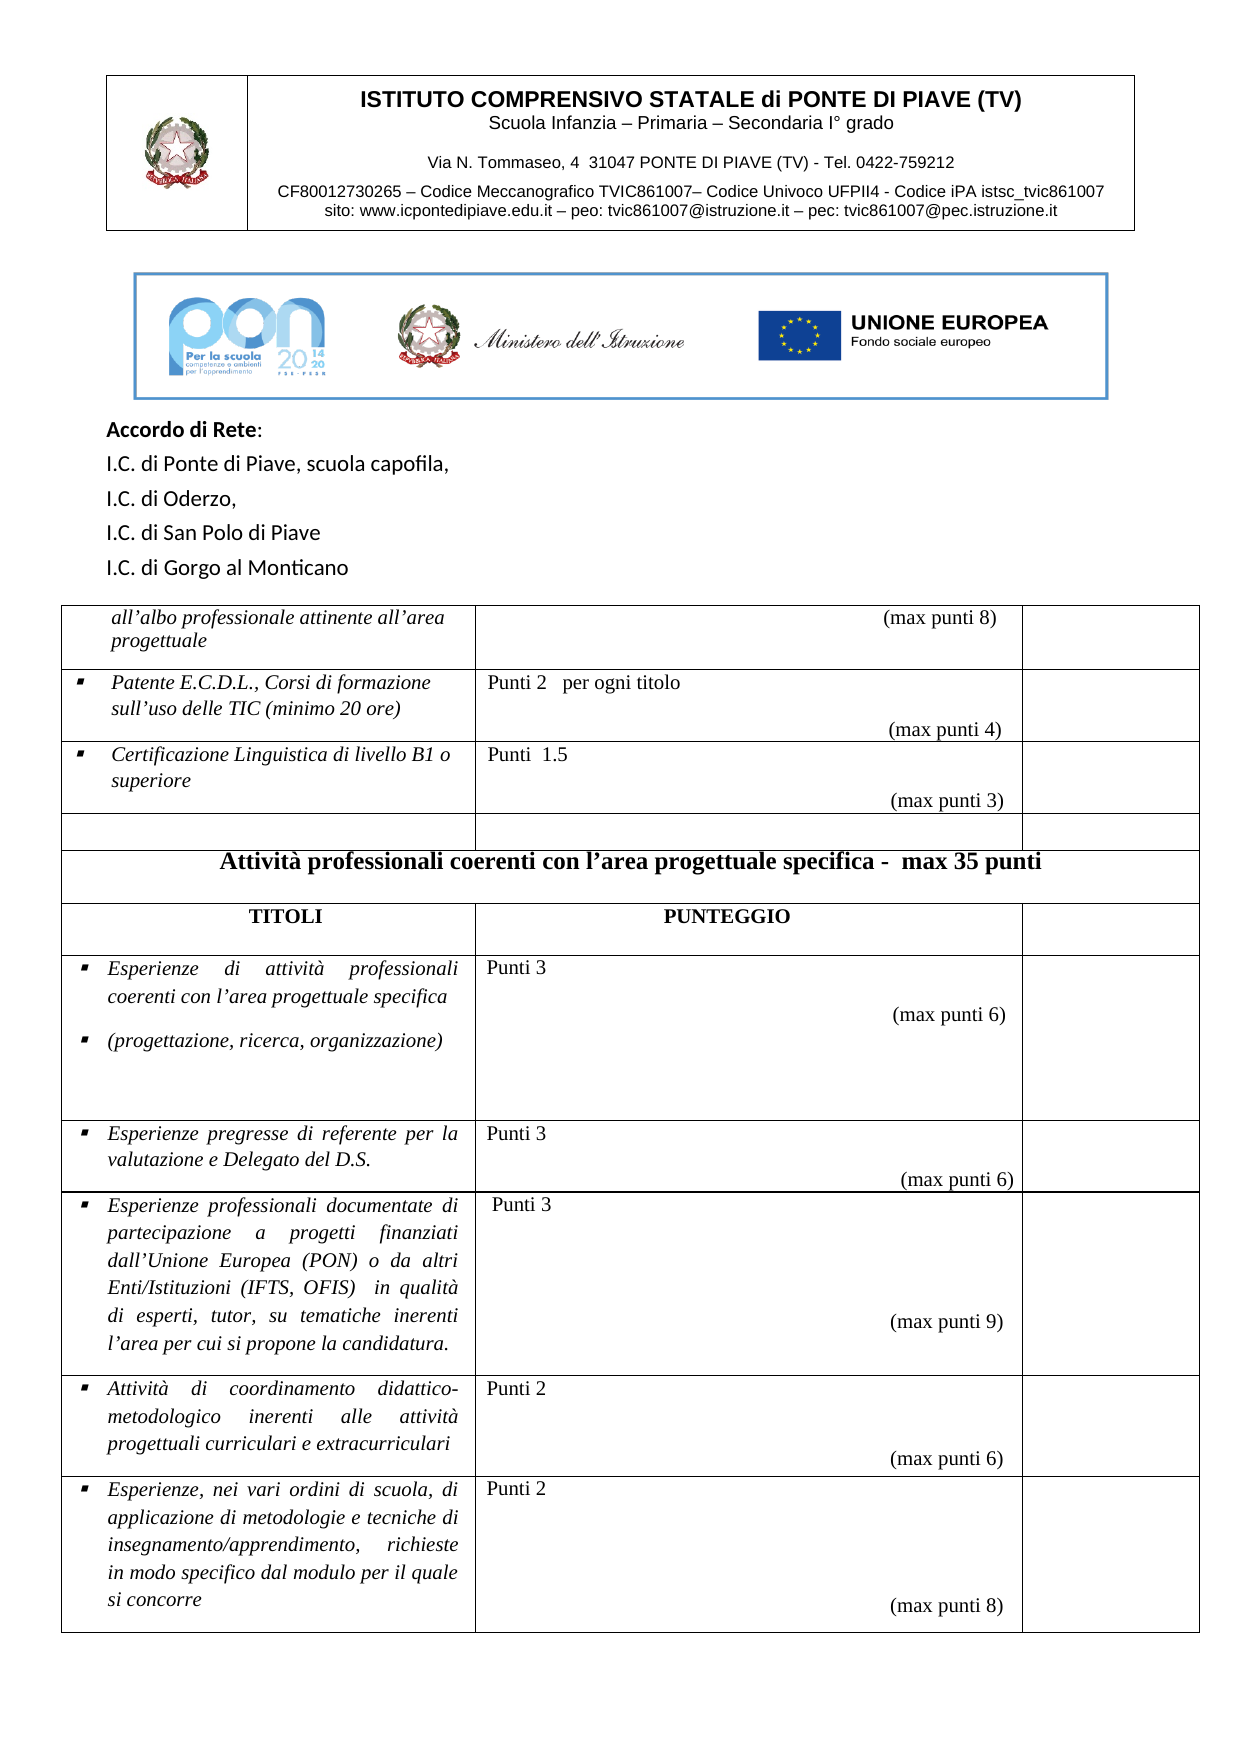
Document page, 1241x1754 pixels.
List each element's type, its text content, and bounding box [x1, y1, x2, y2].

table_cell Attività professionali coerenti con l’area progettuale specifica - max 35 punti [62, 851, 1199, 903]
table_cell Esperienze professionali documentate di partecipazione a progetti finanziati dall’Unione Europea (PON) o da altri Enti/Istituzioni (IFTS, OFIS) in qualità di esperti, tutor, su tematiche inerenti l’area per cui si propone la candidatura. [62, 1193, 475, 1375]
table_cell Esperienze di attività professionali coerenti con l’area progettuale specifica (progettazione, ricerca, organizzazione) [62, 956, 475, 1120]
table_cell [1023, 956, 1199, 1120]
table_cell Punti 3 (max punti 6) [476, 956, 1022, 1120]
table_cell Attività di coordinamento didattico-metodologico inerenti alle attività progettuali curriculari e extracurriculari [62, 1376, 475, 1476]
table_cell Punti 4 (max punti 8) [476, 606, 1022, 669]
table_cell Certificazione Linguistica di livello B1 o superiore [62, 742, 475, 813]
table_cell TITOLI [62, 904, 475, 955]
table_cell [1023, 814, 1199, 850]
table_cell Esperienze, nei vari ordini di scuola, di applicazione di metodologie e tecniche di insegnamento/apprendimento, richieste in modo specifico dal modulo per il quale si concorre [62, 1477, 475, 1632]
table_cell Abilitazione specifica nella cl.c./ iscrizione all’albo professionale attinente all’area progettuale [62, 606, 475, 669]
table_cell [1023, 1121, 1199, 1191]
table_cell Punti 3 (max punti 9) [476, 1193, 1022, 1375]
table_cell [1023, 606, 1199, 669]
table_cell PUNTEGGIO [476, 904, 1022, 955]
table_cell Patente E.C.D.L., Corsi di formazione sull’uso delle TIC (minimo 20 ore) [62, 670, 475, 741]
table_cell [476, 814, 1022, 850]
table_cell [1023, 742, 1199, 813]
table_cell Punti 3 (max punti 6) [476, 1121, 1022, 1191]
table_cell [62, 814, 475, 850]
table_cell [1023, 670, 1199, 741]
table_cell [1023, 1193, 1199, 1375]
table_cell [1023, 1376, 1199, 1476]
table_cell Punti 2 per ogni titolo (max punti 4) [476, 670, 1022, 741]
table_cell Punti 1.5 (max punti 3) [476, 742, 1022, 813]
table_cell Punti 2 (max punti 6) [476, 1376, 1022, 1476]
table_cell [1023, 904, 1199, 955]
table_cell Punti 2 (max punti 8) [476, 1477, 1022, 1632]
picture [118, 257, 1123, 416]
table_cell Esperienze pregresse di referente per la valutazione e Delegato del D.S. [62, 1121, 475, 1191]
picture [142, 113, 213, 192]
table_cell [1023, 1477, 1199, 1632]
